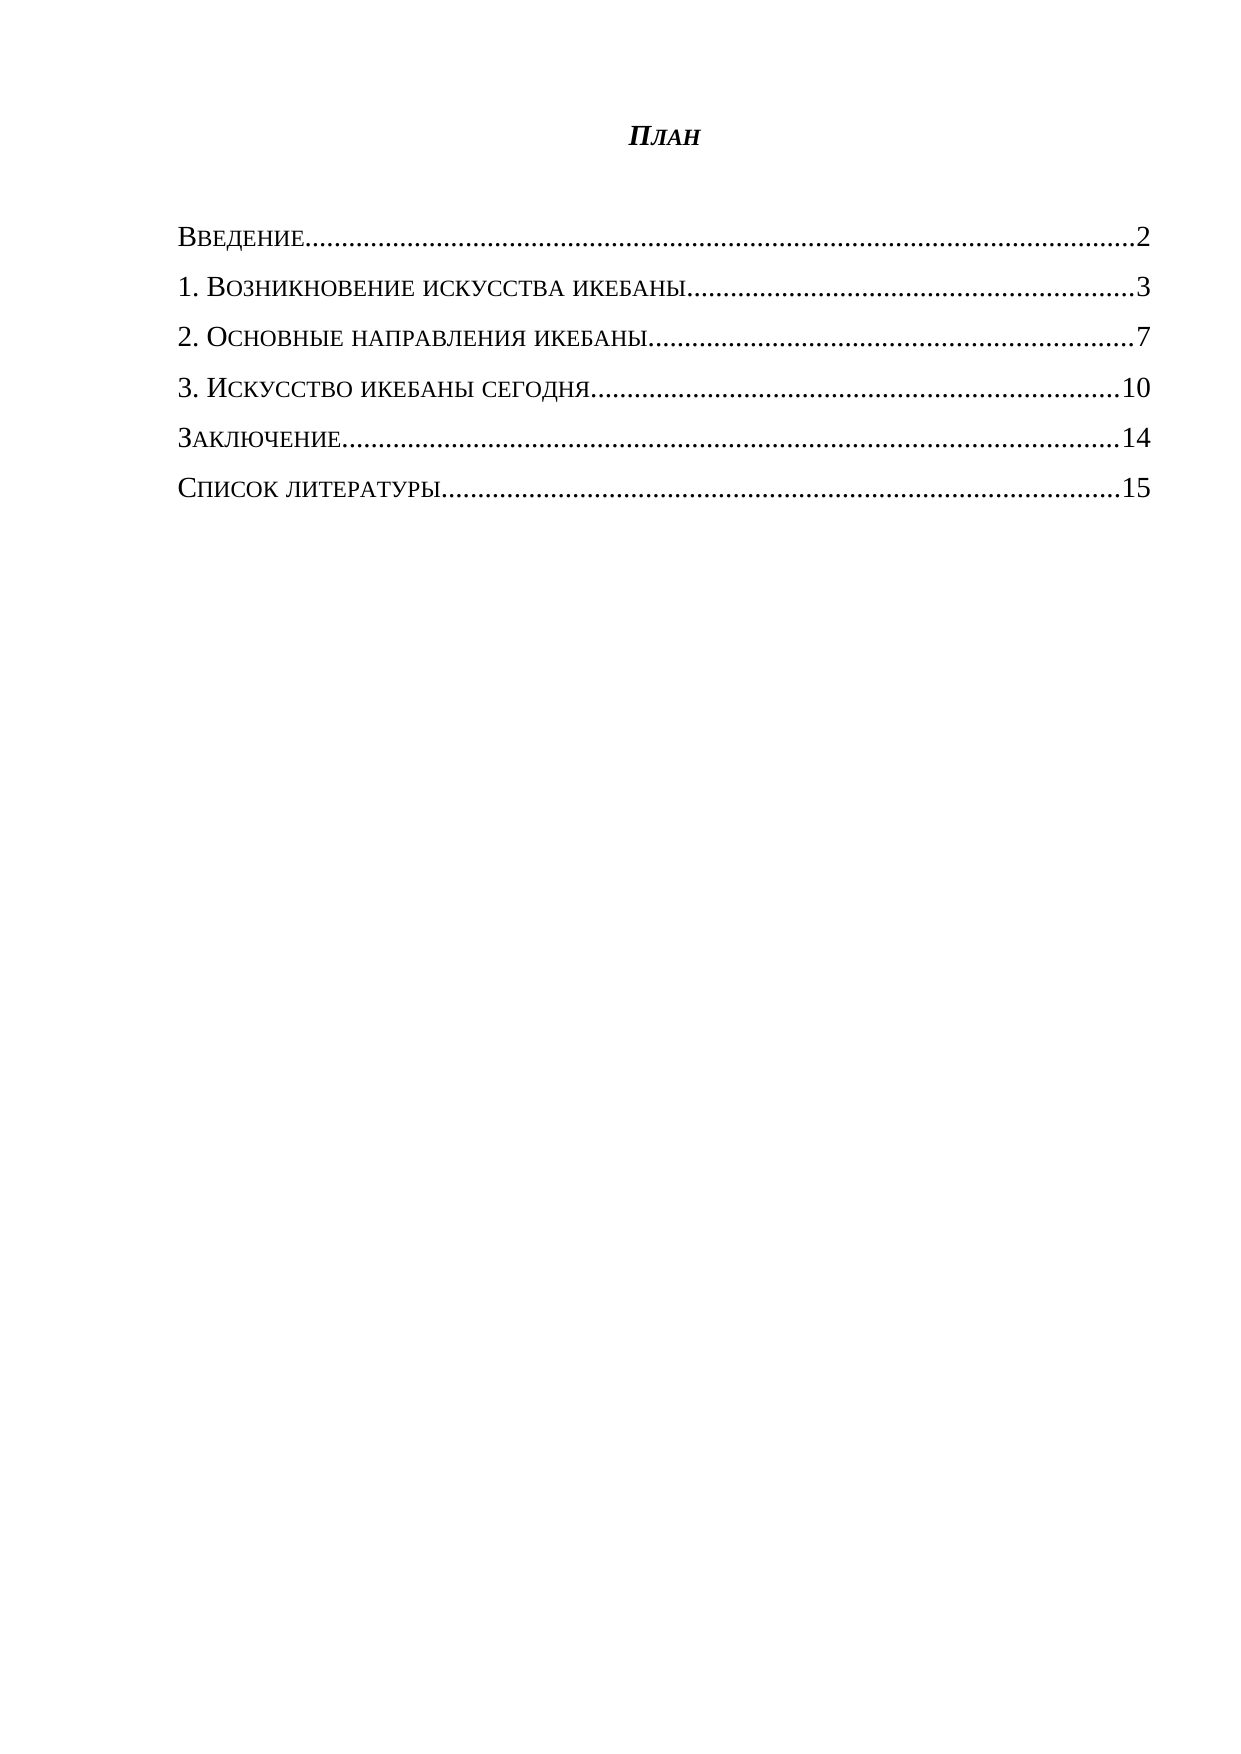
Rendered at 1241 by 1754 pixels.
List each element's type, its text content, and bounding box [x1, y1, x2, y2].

text Введение 2 [177, 219, 1152, 252]
text Заключение 14 [177, 420, 1152, 453]
text План [177, 118, 1152, 152]
text 3. Искусство икебаны сегодня 10 [177, 370, 1152, 403]
text 2. Основные направления икебаны 7 [177, 319, 1152, 353]
text 1. Возникновение искусства икебаны 3 [177, 269, 1152, 303]
text Список литературы 15 [177, 470, 1152, 504]
